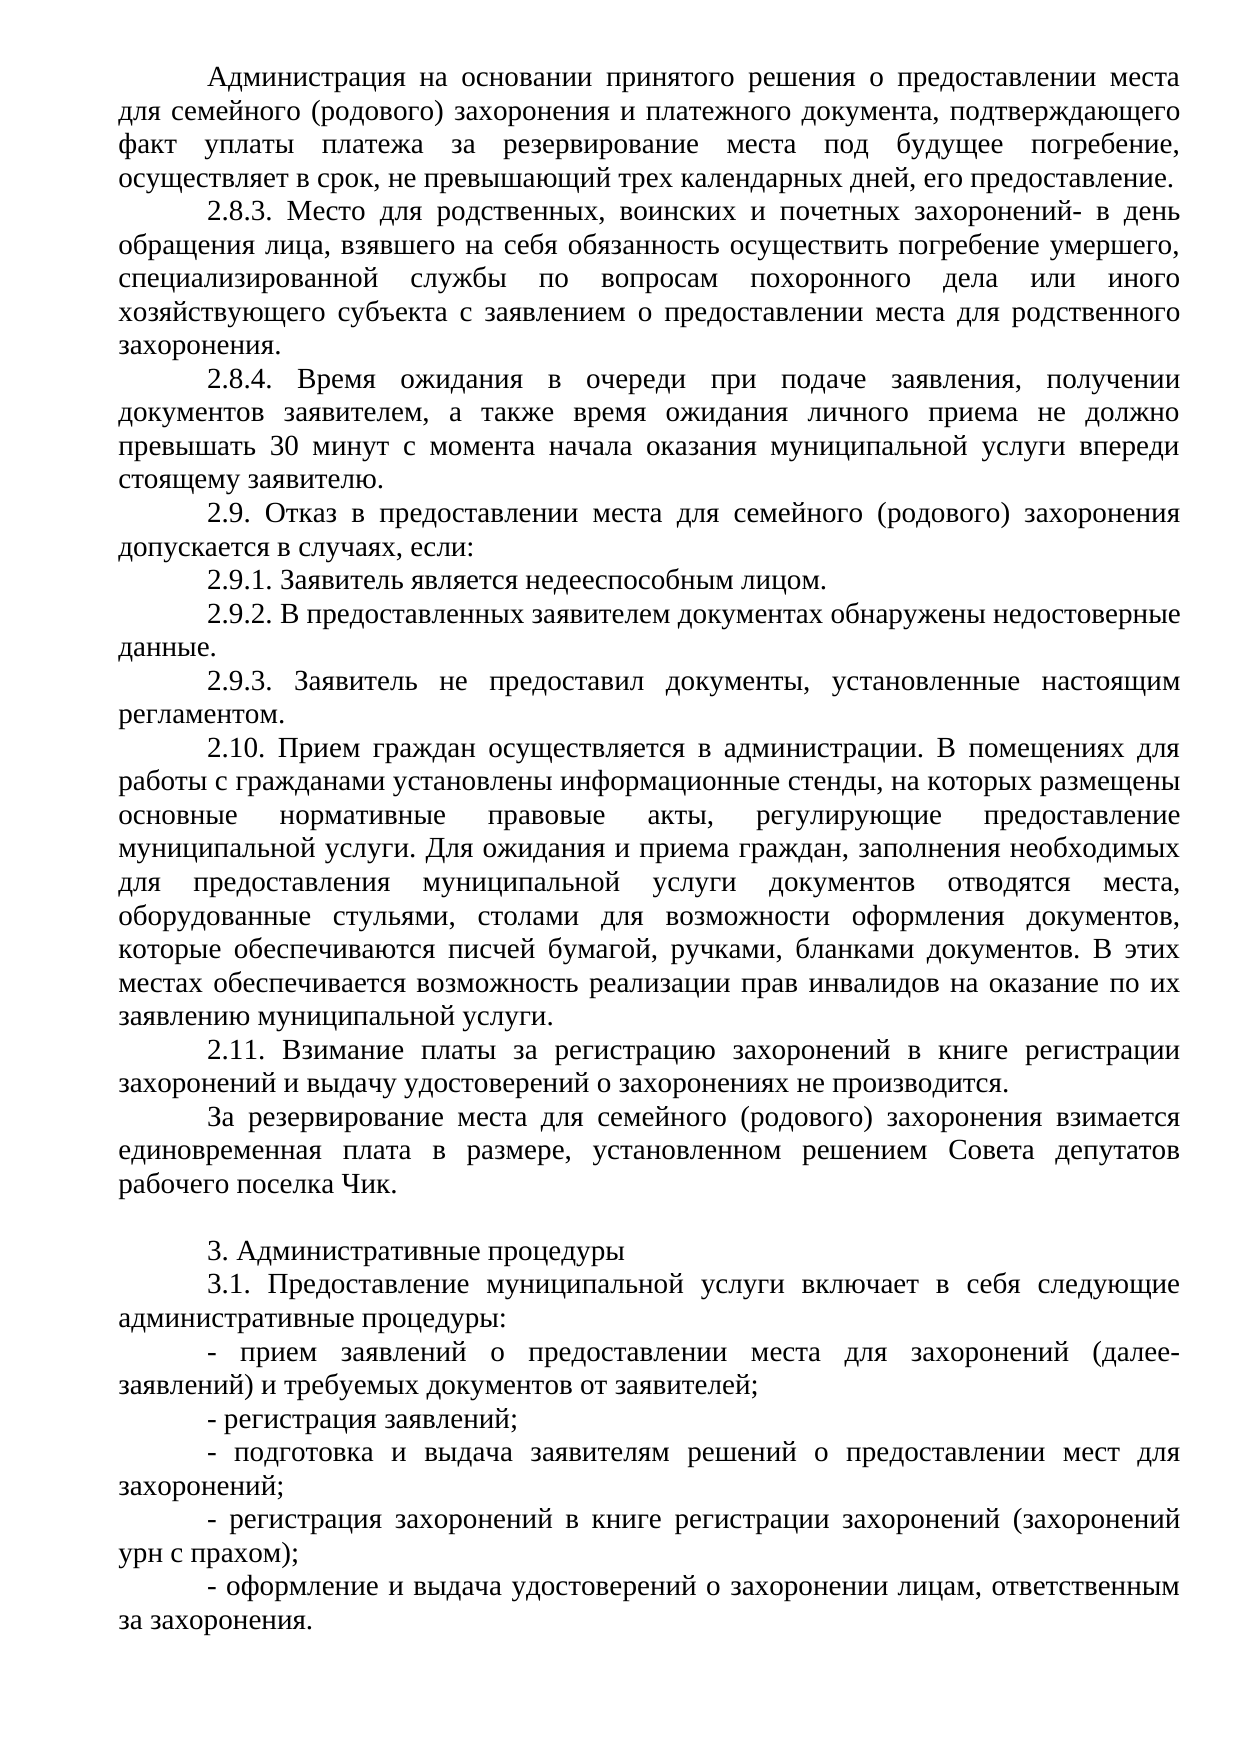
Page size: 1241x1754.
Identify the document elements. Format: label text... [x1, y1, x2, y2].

text Администрация на основании принятого решения о предоставлении места для семейного (родового) захоронения и платежного документа, подтверждающего факт уплаты платежа за резервирование места под будущее погребение, осуществляет в срок, не превышающий трех календарных дней, его предоставление. [118, 59, 1181, 193]
text 2.9.2. В предоставленных заявителем документах обнаружены недостоверные данные. [118, 596, 1181, 663]
text За резервирование места для семейного (родового) захоронения взимается единовременная плата в размере, установленном решением Совета депутатов рабочего поселка Чик. [118, 1099, 1181, 1199]
text 2.8.3. Место для родственных, воинских и почетных захоронений- в день обращения лица, взявшего на себя обязанность осуществить погребение умершего, специализированной службы по вопросам похоронного дела или иного хозяйствующего субъекта с заявлением о предоставлении места для родственного захоронения. [118, 193, 1181, 361]
text 2.8.4. Время ожидания в очереди при подаче заявления, получении документов заявителем, а также время ожидания личного приема не должно превышать 30 минут с момента начала оказания муниципальной услуги впереди стоящему заявителю. [118, 361, 1181, 495]
text - подготовка и выдача заявителям решений о предоставлении мест для захоронений; [118, 1434, 1181, 1501]
text 2.9.3. Заявитель не предоставил документы, установленные настоящим регламентом. [118, 663, 1181, 730]
text 2.9.1. Заявитель является недееспособным лицом. [118, 562, 1181, 596]
text 2.11. Взимание платы за регистрацию захоронений в книге регистрации захоронений и выдачу удостоверений о захоронениях не производится. [118, 1032, 1181, 1099]
text - регистрация заявлений; [118, 1401, 1181, 1434]
text 3. Административные процедуры [118, 1233, 1181, 1267]
text - оформление и выдача удостоверений о захоронении лицам, ответственным за захоронения. [118, 1568, 1181, 1636]
text 3.1. Предоставление муниципальной услуги включает в себя следующие административные процедуры: [118, 1267, 1181, 1334]
text - прием заявлений о предоставлении места для захоронений (далее- заявлений) и требуемых документов от заявителей; [118, 1334, 1181, 1401]
text - регистрация захоронений в книге регистрации захоронений (захоронений урн с прахом); [118, 1501, 1181, 1568]
text 2.10. Прием граждан осуществляется в администрации. В помещениях для работы с гражданами установлены информационные стенды, на которых размещены основные нормативные правовые акты, регулирующие предоставление муниципальной услуги. Для ожидания и приема граждан, заполнения необходимых для предоставления муниципальной услуги документов отводятся места, оборудованные стульями, столами для возможности оформления документов, которые обеспечиваются писчей бумагой, ручками, бланками документов. В этих местах обеспечивается возможность реализации прав инвалидов на оказание по их заявлению муниципальной услуги. [118, 730, 1181, 1032]
text 2.9. Отказ в предоставлении места для семейного (родового) захоронения допускается в случаях, если: [118, 495, 1181, 562]
